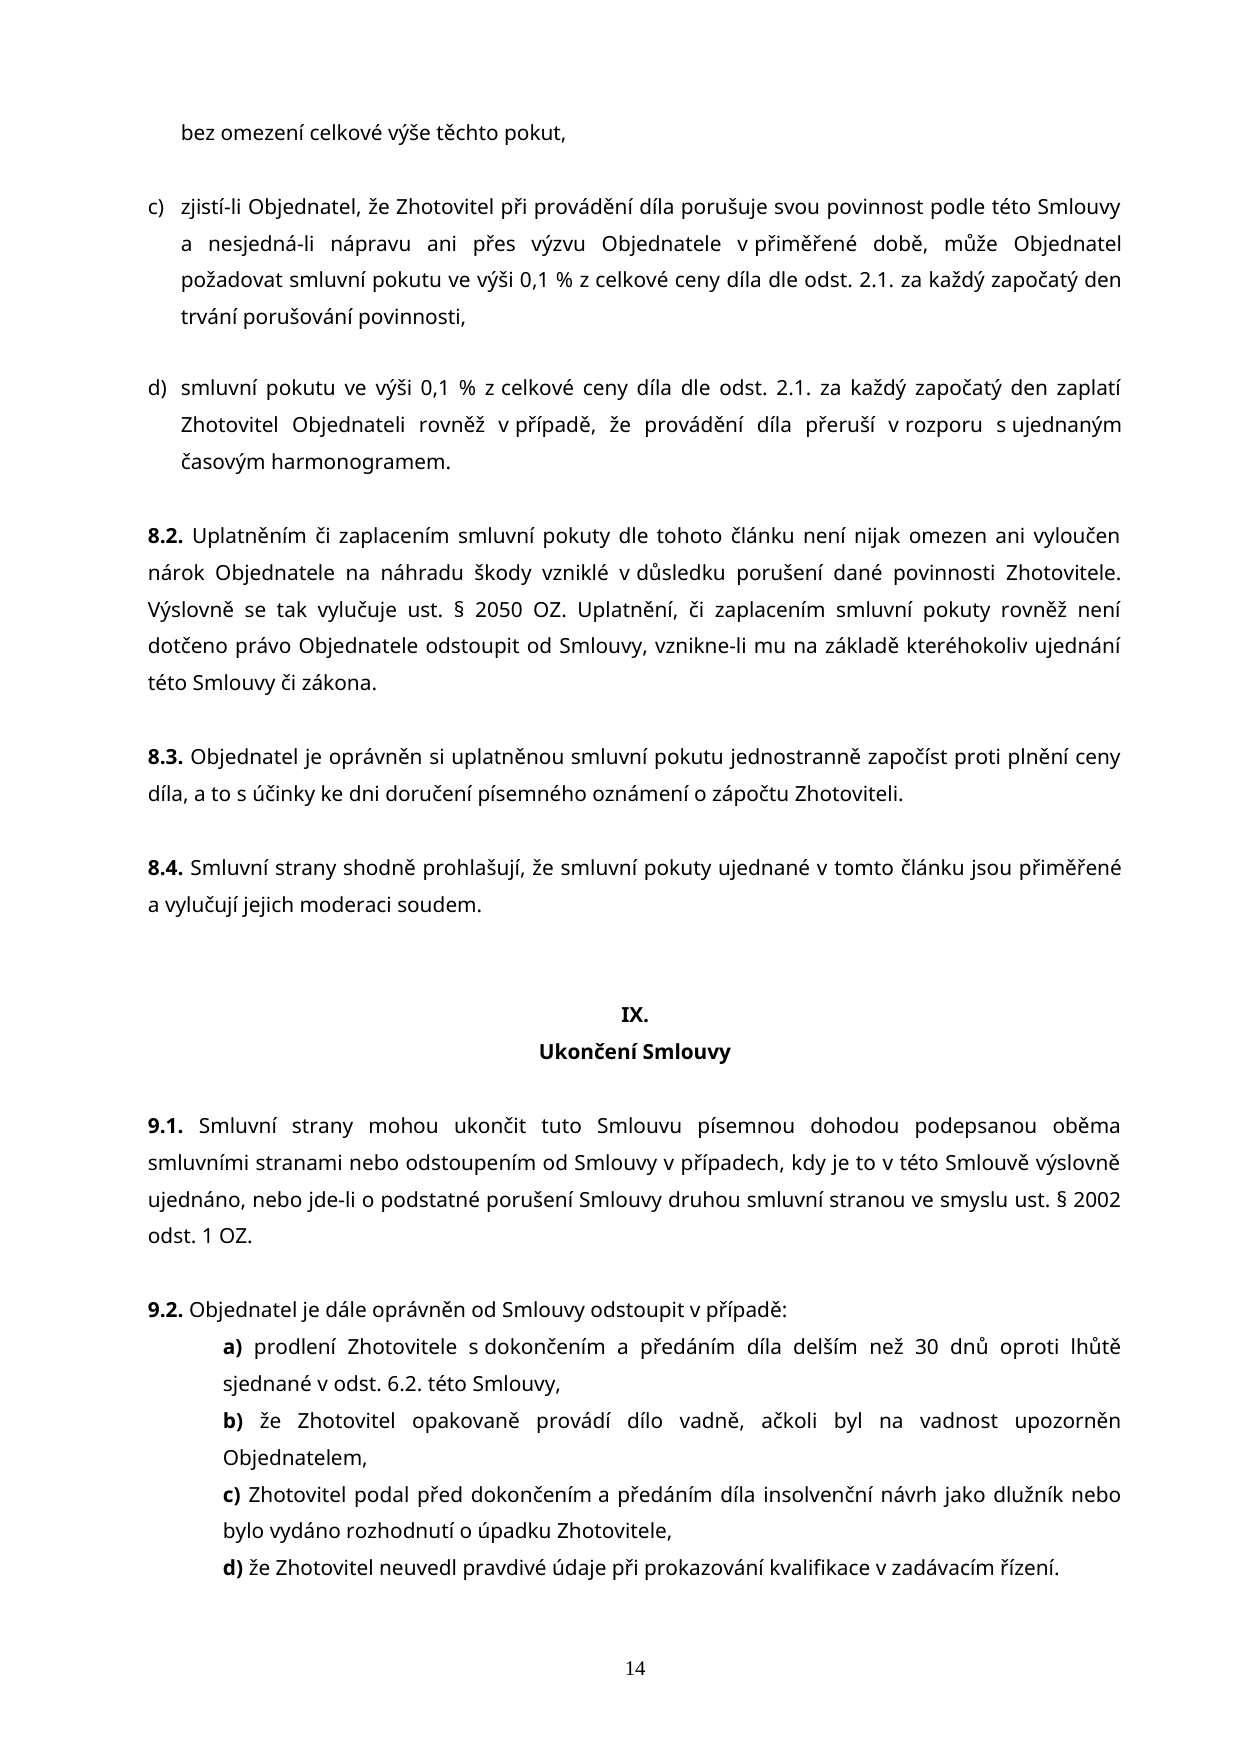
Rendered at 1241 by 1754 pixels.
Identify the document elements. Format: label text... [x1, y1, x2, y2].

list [148, 118, 1122, 147]
text 8.4. Smluvní strany shodně prohlašují, že smluvní pokuty ujednané v tomto článku jsou přiměřené a vylučují jejich moderaci soudem. [148, 853, 1122, 918]
text 8.2. Uplatněním či zaplacením smluvní pokuty dle tohoto článku není nijak omezen ani vyloučen nárok Objednatele na náhradu škody vzniklé v důsledku porušení dané povinnosti Zhotovitele. Výslovně se tak vylučuje ust. § 2050 OZ. Uplatnění, či zaplacením smluvní pokuty rovněž není dotčeno právo Objednatele odstoupit od Smlouvy, vznikne-li mu na základě kteréhokoliv ujednání této Smlouvy či zákona. [148, 521, 1122, 697]
list smluvní pokutu ve výši 0,1 % z celkové ceny díla dle odst. 2.1. za každý započatý den zaplatí Zhotovitel Objednateli rovněž v případě, že provádění díla přeruší v rozporu s ujednaným časovým harmonogramem. [148, 373, 1122, 476]
text 9.2. Objednatel je dále oprávněn od Smlouvy odstoupit v případě: [148, 1295, 1122, 1324]
list a) prodlení Zhotovitele s dokončením a předáním díla delším než 30 dnů oproti lhůtě sjednané v odst. 6.2. této Smlouvy, [223, 1332, 1122, 1397]
list d) že Zhotovitel neuvedl pravdivé údaje při prokazování kvalifikace v zadávacím řízení. [223, 1553, 1122, 1582]
text Ukončení Smlouvy [148, 1037, 1122, 1066]
list b) že Zhotovitel opakovaně provádí dílo vadně, ačkoli byl na vadnost upozorněn Objednatelem, [223, 1406, 1122, 1471]
text 8.3. Objednatel je oprávněn si uplatněnou smluvní pokutu jednostranně započíst proti plnění ceny díla, a to s účinky ke dni doručení písemného oznámení o zápočtu Zhotoviteli. [148, 705, 1122, 807]
text IX. [148, 1000, 1122, 1029]
text 9.1. Smluvní strany mohou ukončit tuto Smlouvu písemnou dohodou podepsanou oběma smluvními stranami nebo odstoupením od Smlouvy v případech, kdy je to v této Smlouvě výslovně ujednáno, nebo jde-li o podstatné porušení Smlouvy druhou smluvní stranou ve smyslu ust. § 2002 odst. 1 OZ. [148, 1111, 1122, 1250]
list c) Zhotovitel podal před dokončením a předáním díla insolvenční návrh jako dlužník nebo bylo vydáno rozhodnutí o úpadku Zhotovitele, [223, 1480, 1122, 1545]
list zjistí-li Objednatel, že Zhotovitel při provádění díla porušuje svou povinnost podle této Smlouvy a nesjedná-li nápravu ani přes výzvu Objednatele v přiměřené době, může Objednatel požadovat smluvní pokutu ve výši 0,1 % z celkové ceny díla dle odst. 2.1. za každý započatý den trvání porušování povinnosti, [148, 192, 1122, 331]
